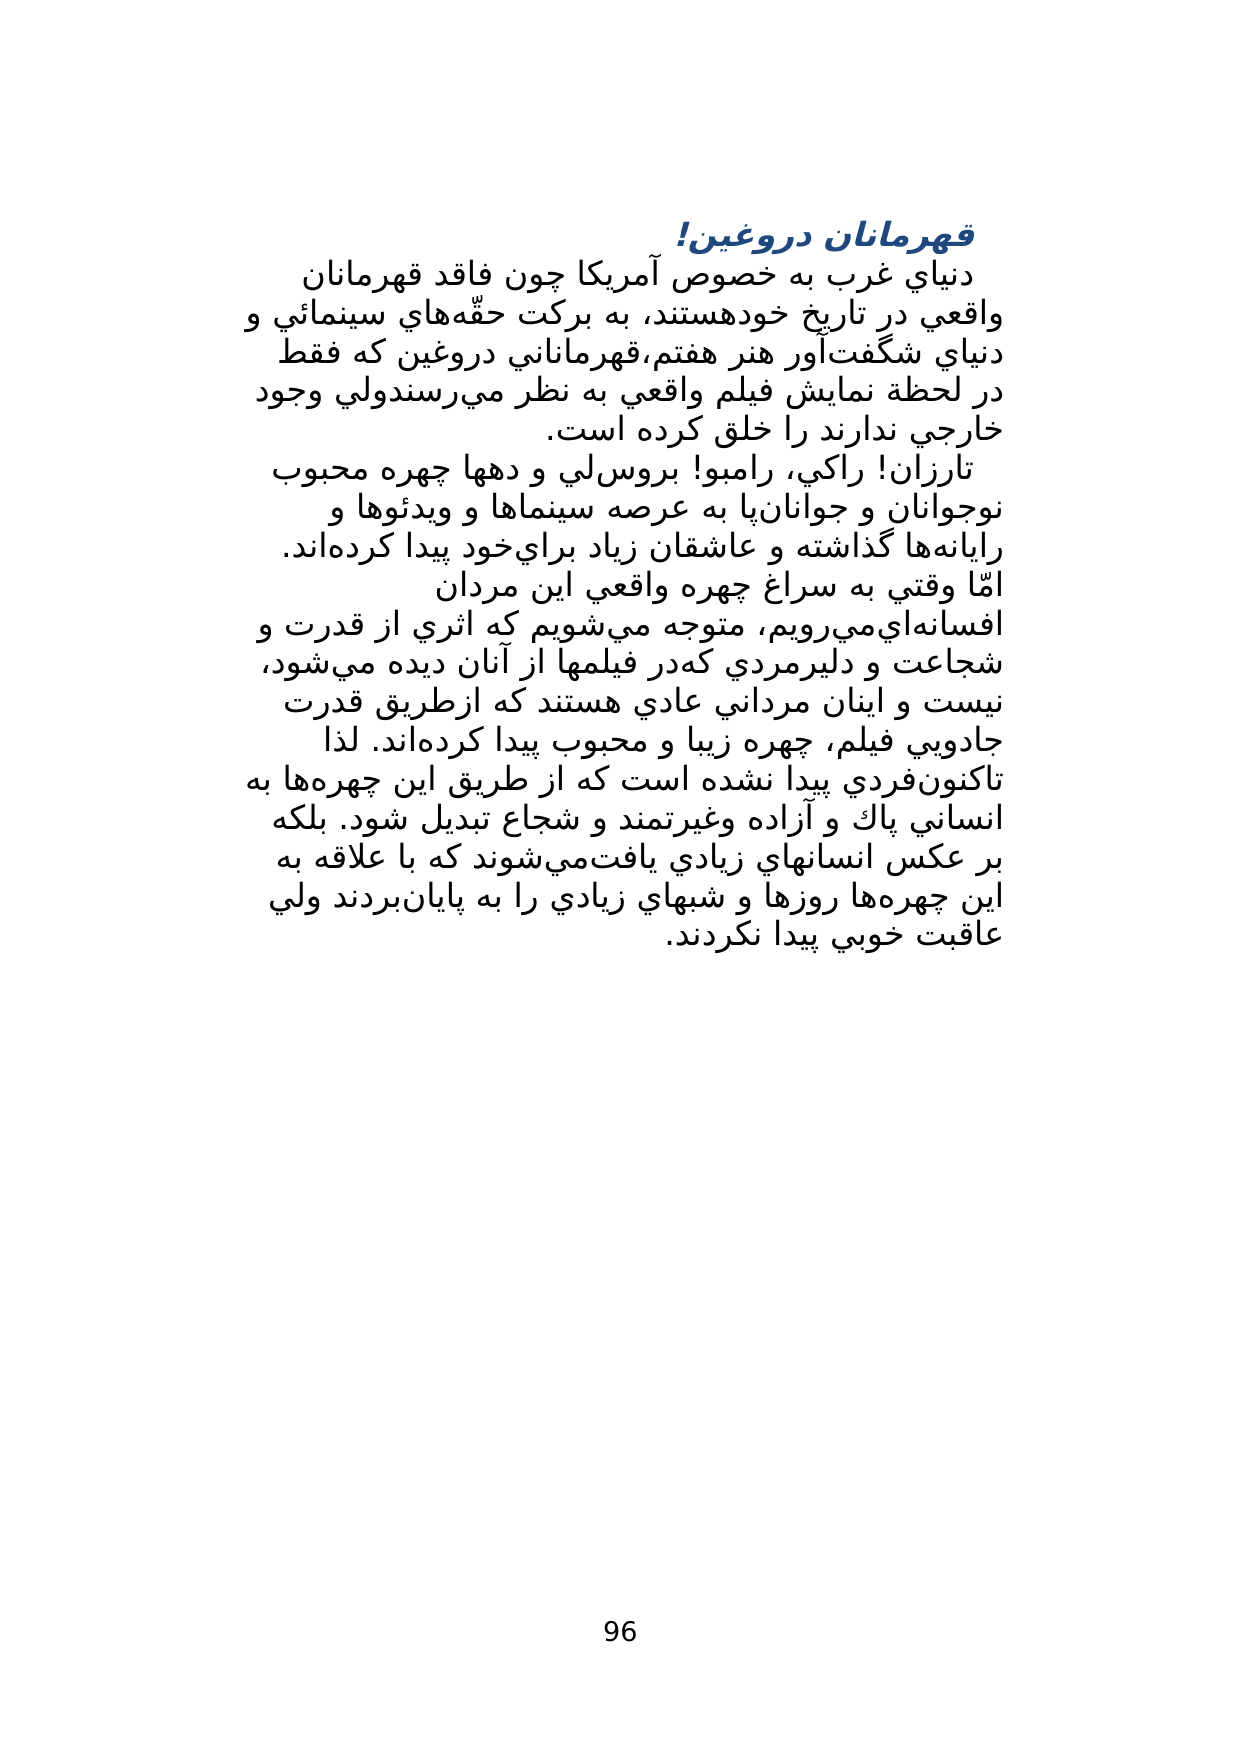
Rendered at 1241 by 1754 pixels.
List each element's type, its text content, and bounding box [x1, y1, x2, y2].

text دنياي‌ غرب‌ به خصوص‌ آمريكا چون‌ فاقد قهرمانان‌ واقعي‌ در تاريخ‌ خودهستند، به‌ بركت‌ حقّه‌هاي‌ سينمائي‌ و دنياي‌ شگفت‌آور هنر هفتم‌،قهرماناني‌ دروغين‌ كه‌ فقط‌ در لحظة‌ نمايش‌ فيلم‌ واقعي‌ به نظر مي‌رسندولي‌ وجود خارجي‌ ندارند را خلق‌ كرده‌ است‌. [236, 254, 1004, 449]
subtitle قهرمانان‌ دروغين‌! [236, 216, 1004, 254]
text تارزان‌! راكي‌، رامبو! بروس‌لي‌ و دهها چهره محبوب‌ نوجوانان‌ و جوانان‌پا به‌ عرصه‌ سينماها و ويدئوها و رايانه‌ها گذاشته‌ و عاشقان‌ زياد براي‌خود پيدا كرده‌اند. امّا وقتي‌ به‌ سراغ‌ چهره‌ واقعي‌ اين‌ مردان‌ افسانه‌اي‌مي‌رويم‌، متوجه‌ مي‌شويم‌ كه‌ اثري‌ از قدرت‌ و شجاعت‌ و دليرمردي‌ كه‌در فيلمها از آنان‌ ديده‌ مي‌شود، نيست‌ و اينان‌ مرداني‌ عادي‌ هستند كه‌ ازطريق‌ قدرت‌ جادويي‌ فيلم‌، چهره‌ زيبا و محبوب‌ پيدا كرده‌اند. لذا تاكنون‌فردي‌ پيدا نشده‌ است‌ كه‌ از طريق‌ اين‌ چهره‌ها به‌ انساني‌ پاك‌ و آزاده‌ وغيرتمند و شجاع‌ تبديل‌ شود. بلكه‌ بر عكس‌ انسانهاي‌ زيادي‌ يافت‌مي‌شوند كه‌ با علاقه‌ به‌ اين‌ چهره‌ها روزها و شبهاي‌ زيادي‌ را به پايان‌بردند ولي‌ عاقبت‌ خوبي‌ پيدا نكردند. [236, 449, 1004, 954]
